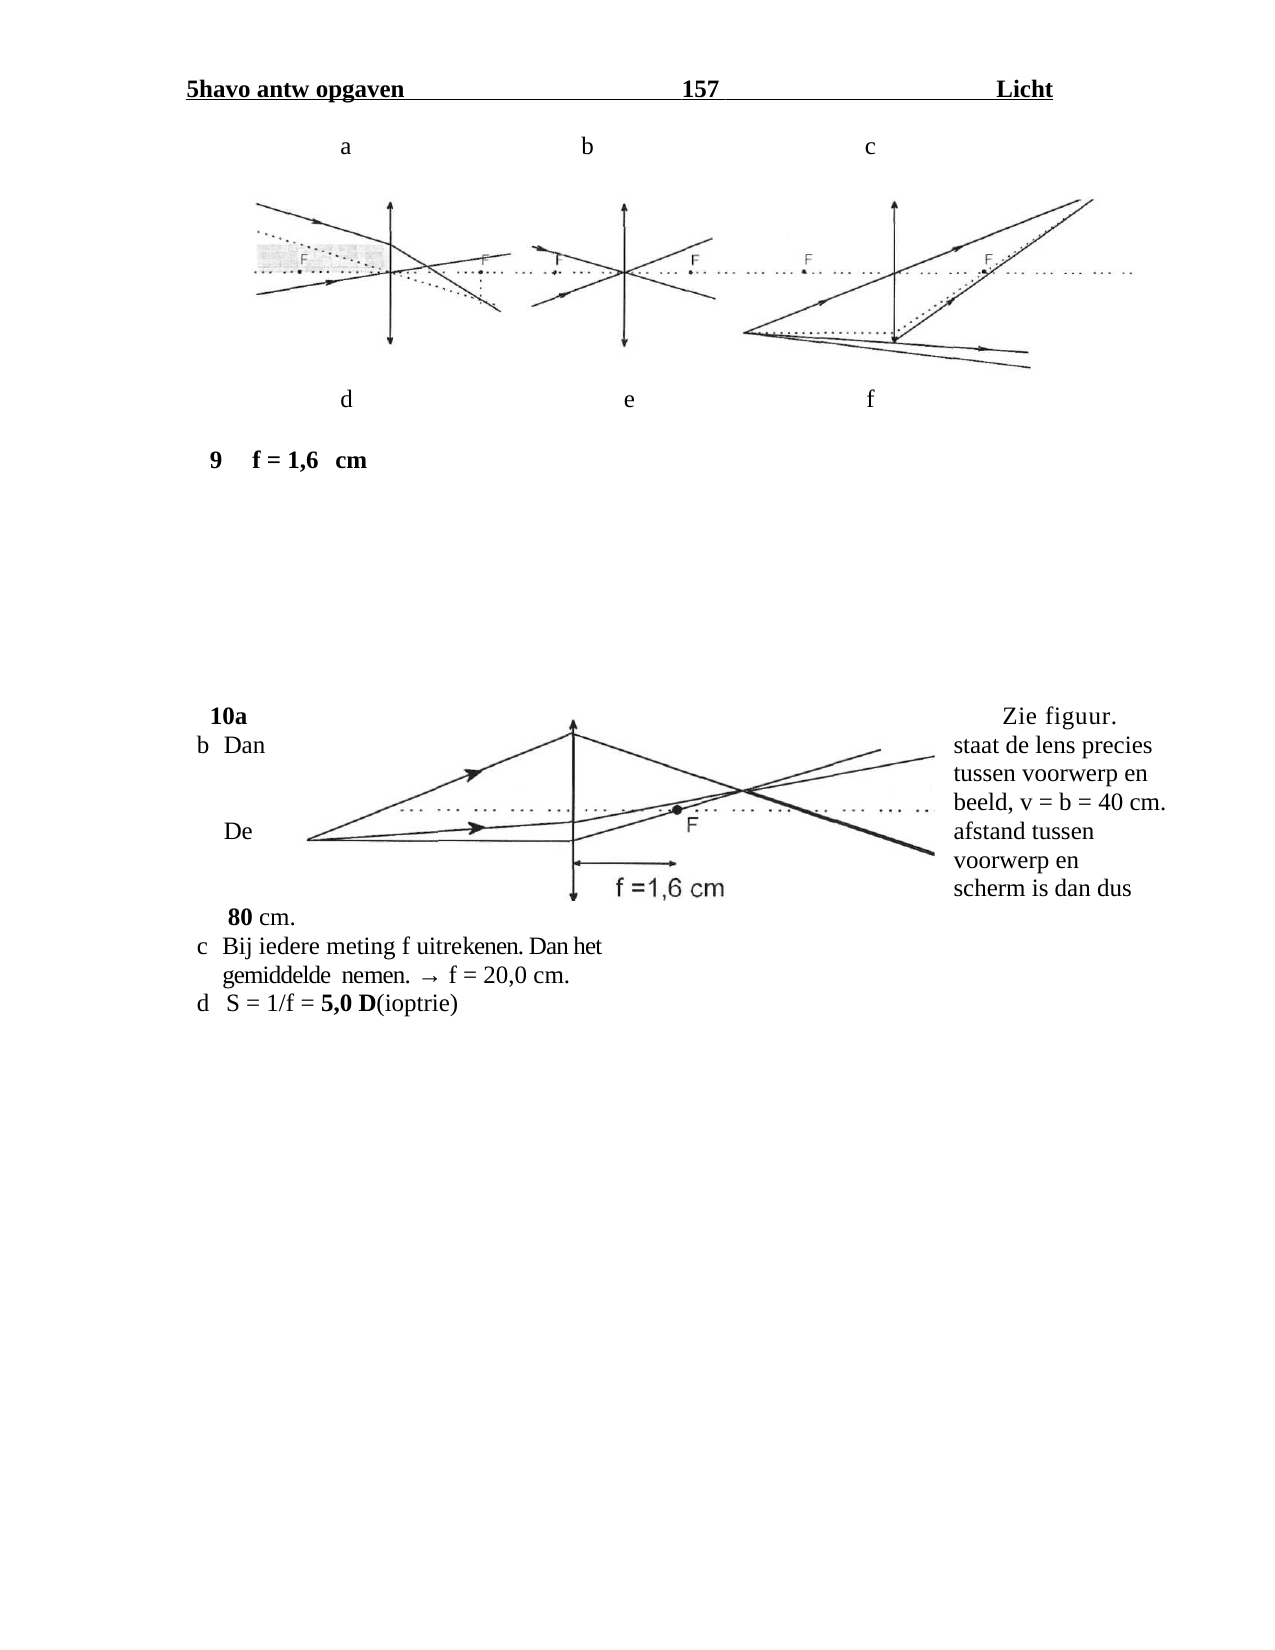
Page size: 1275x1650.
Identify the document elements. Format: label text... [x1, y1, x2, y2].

text 80 cm. [223, 902, 1152, 931]
text voorwerp en scherm is dan dus [228, 845, 1152, 902]
text c Bij iedere meting f uitrekenen. Dan het gemiddelde nemen. → f = 20,0 cm. [197, 931, 607, 988]
text d S = 1/f = 5,0 D(ioptrie) [197, 988, 1152, 1017]
text 9 f = 1,6 cm [209, 445, 1152, 474]
text 10a Zie figuur. [209, 701, 1152, 730]
text a bc [340, 131, 1152, 160]
text b Dan staat de lens precies tussen voorwerp en beeld, v = b = 40 cm. De afstand tussen [197, 730, 293, 845]
picture [214, 196, 1137, 378]
text b Dan staat de lens precies tussen voorwerp en beeld, v = b = 40 cm. De afstand tussen [934, 730, 1175, 845]
picture [293, 718, 934, 900]
